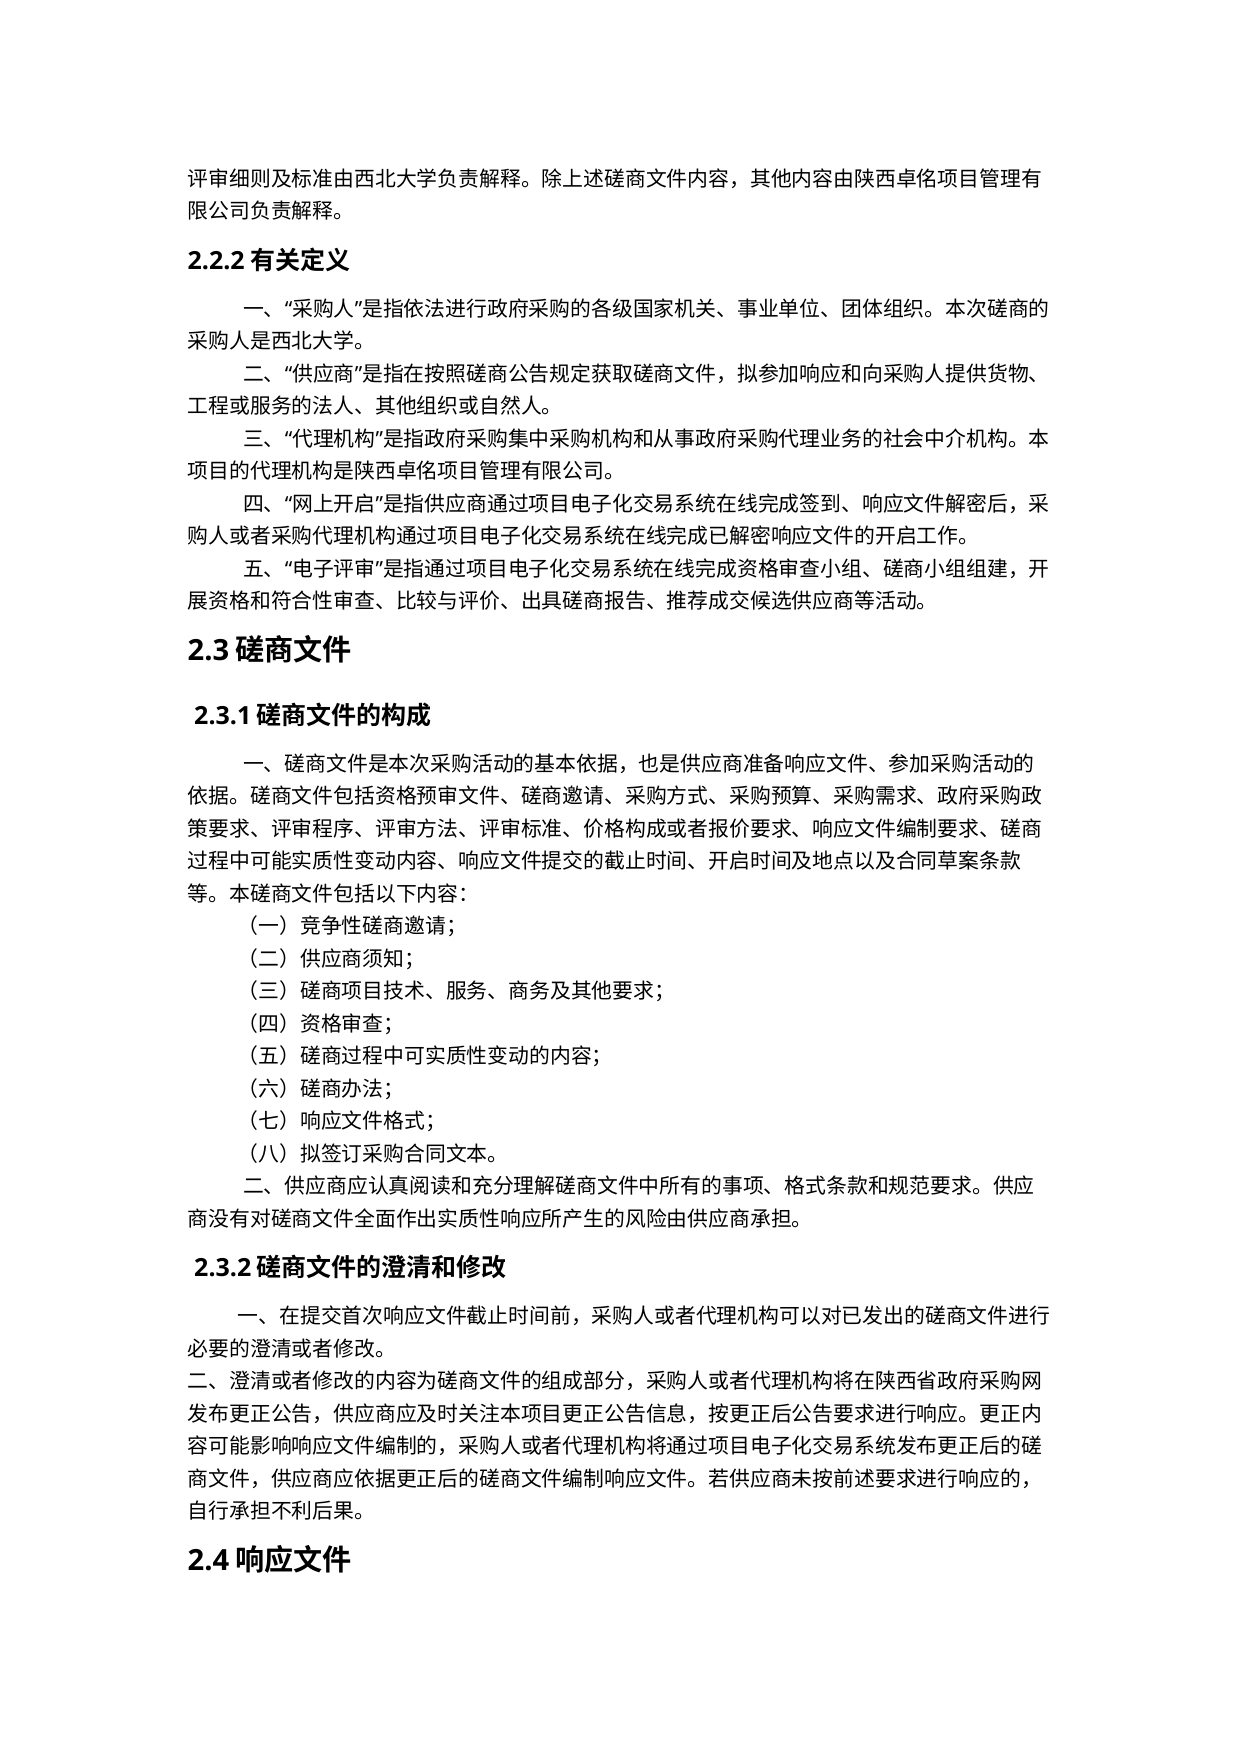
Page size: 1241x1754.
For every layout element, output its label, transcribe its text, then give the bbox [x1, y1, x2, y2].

text 2.4响应文件 [187, 1527, 1053, 1592]
text 一、在提交首次响应文件截止时间前，采购人或者代理机构可以对已发出的磋商文件进行必要的澄清或者修改。 [187, 1299, 1053, 1364]
text （二）供应商须知； [187, 942, 1053, 974]
text 2.3.2磋商文件的澄清和修改 [187, 1234, 1053, 1299]
text 二、“供应商”是指在按照磋商公告规定获取磋商文件，拟参加响应和向采购人提供货物、工程或服务的法人、其他组织或自然人。 [187, 357, 1053, 422]
text （八）拟签订采购合同文本。 [187, 1137, 1053, 1169]
text （五）磋商过程中可实质性变动的内容； [187, 1039, 1053, 1072]
text 一、“采购人”是指依法进行政府采购的各级国家机关、事业单位、团体组织。本次磋商的采购人是西北大学。 [187, 292, 1053, 357]
text （三）磋商项目技术、服务、商务及其他要求； [187, 974, 1053, 1007]
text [187, 162, 1053, 227]
text 2.3.1磋商文件的构成 [187, 682, 1053, 747]
text 2.3磋商文件 [187, 617, 1053, 682]
text （七）响应文件格式； [187, 1104, 1053, 1137]
text 五、“电子评审”是指通过项目电子化交易系统在线完成资格审查小组、磋商小组组建，开展资格和符合性审查、比较与评价、出具磋商报告、推荐成交候选供应商等活动。 [187, 552, 1053, 617]
text （一）竞争性磋商邀请； [187, 909, 1053, 942]
text 2.2.2有关定义 [187, 227, 1053, 292]
text 一、磋商文件是本次采购活动的基本依据，也是供应商准备响应文件、参加采购活动的依据。磋商文件包括资格预审文件、磋商邀请、采购方式、采购预算、采购需求、政府采购政策要求、评审程序、评审方法、评审标准、价格构成或者报价要求、响应文件编制要求、磋商过程中可能实质性变动内容、响应文件提交的截止时间、开启时间及地点以及合同草案条款等。本磋商文件包括以下内容： [187, 747, 1053, 909]
text 二、供应商应认真阅读和充分理解磋商文件中所有的事项、格式条款和规范要求。供应商没有对磋商文件全面作出实质性响应所产生的风险由供应商承担。 [187, 1169, 1053, 1234]
text 四、“网上开启”是指供应商通过项目电子化交易系统在线完成签到、响应文件解密后，采购人或者采购代理机构通过项目电子化交易系统在线完成已解密响应文件的开启工作。 [187, 487, 1053, 552]
text （六）磋商办法； [187, 1072, 1053, 1104]
text （四）资格审查； [187, 1007, 1053, 1039]
text 三、“代理机构”是指政府采购集中采购机构和从事政府采购代理业务的社会中介机构。本项目的代理机构是陕西卓佲项目管理有限公司。 [187, 422, 1053, 487]
text 二、澄清或者修改的内容为磋商文件的组成部分，采购人或者代理机构将在陕西省政府采购网发布更正公告，供应商应及时关注本项目更正公告信息，按更正后公告要求进行响应。更正内容可能影响响应文件编制的，采购人或者代理机构将通过项目电子化交易系统发布更正后的磋商文件，供应商应依据更正后的磋商文件编制响应文件。若供应商未按前述要求进行响应的，自行承担不利后果。 [187, 1364, 1053, 1527]
